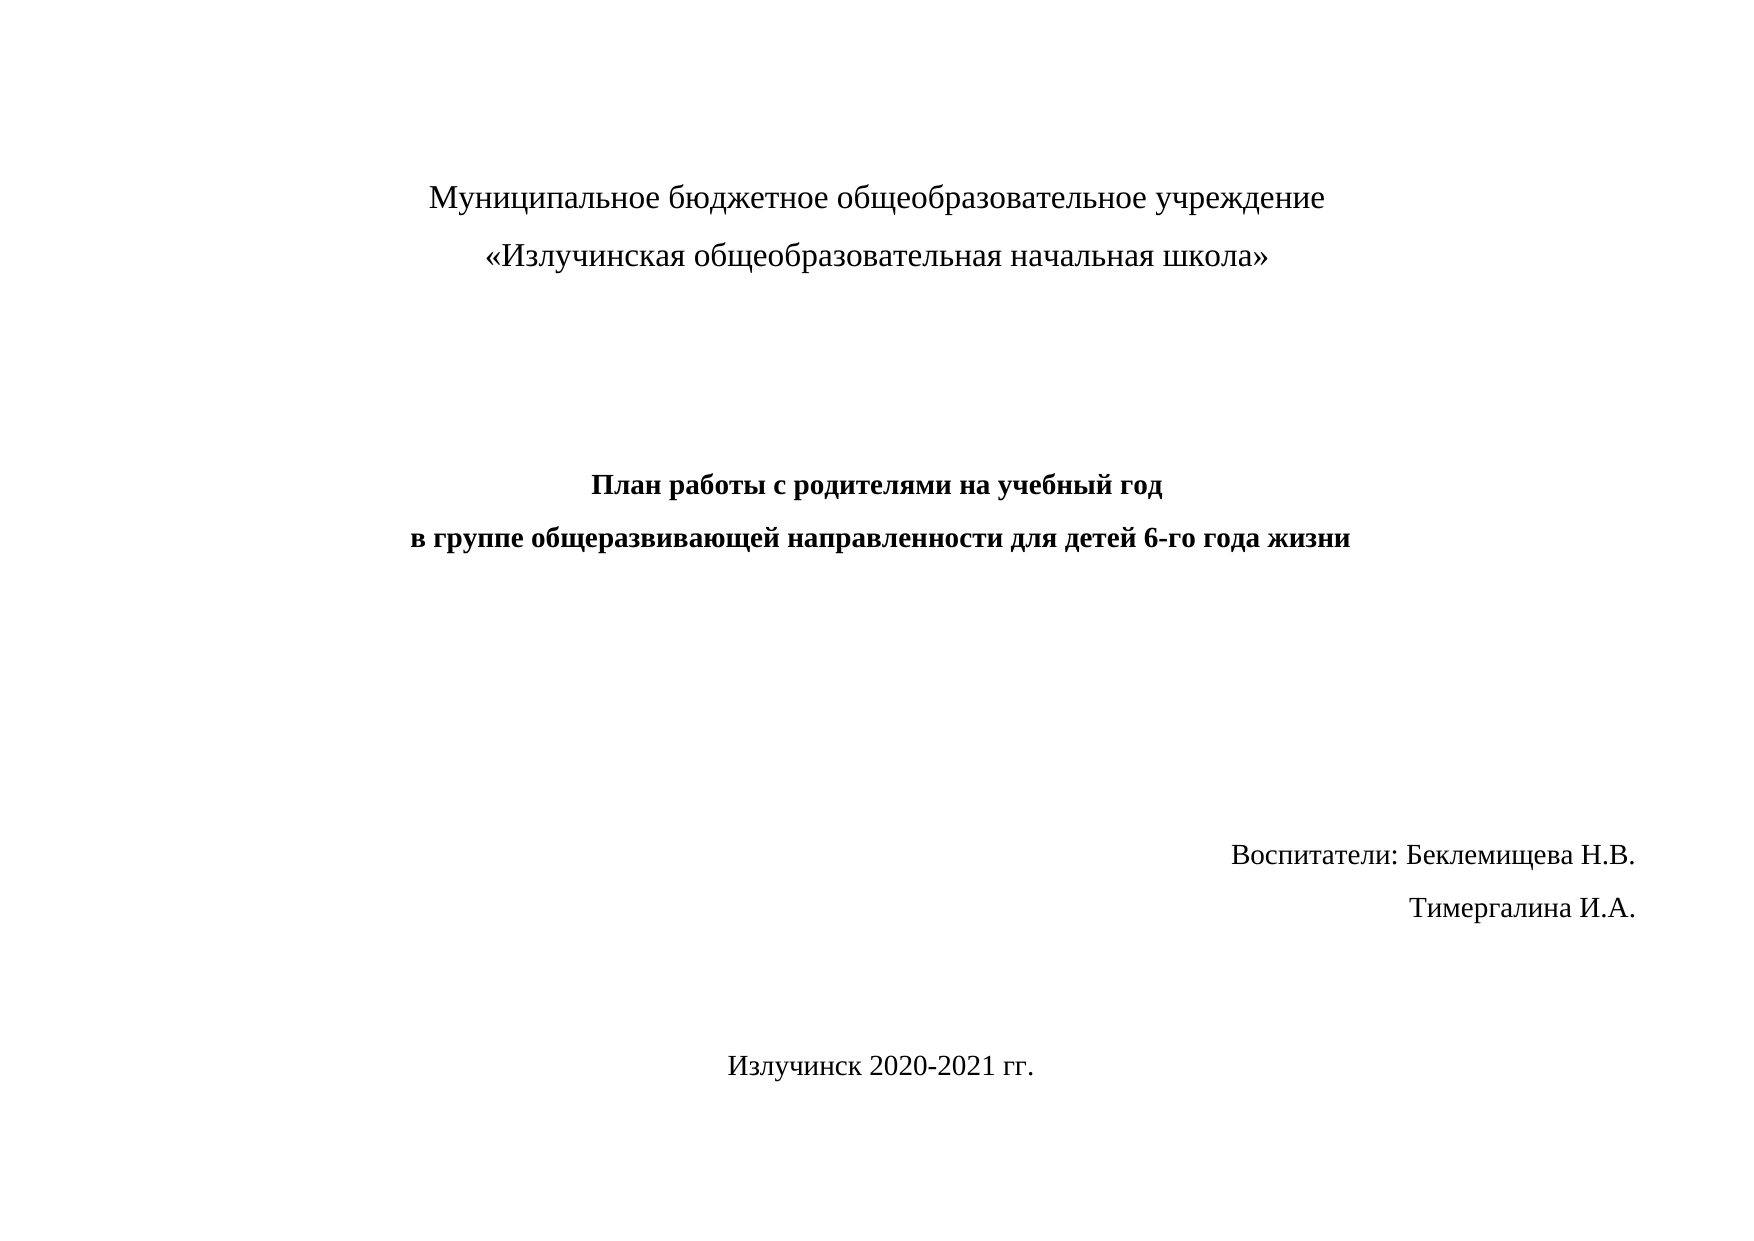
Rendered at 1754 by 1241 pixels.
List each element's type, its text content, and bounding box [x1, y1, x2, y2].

text Воспитатели: Беклемищева Н.В. [118, 837, 1636, 871]
text Тимергалина И.А. [118, 890, 1636, 923]
text в группе общеразвивающей направленности для детей 6-го года жизни [118, 520, 1636, 554]
text План работы с родителями на учебный год [118, 467, 1636, 501]
text Излучинск 2020-2021 гг. [118, 1048, 1636, 1082]
text «Излучинская общеобразовательная начальная школа» [118, 235, 1636, 273]
text Муниципальное бюджетное общеобразовательное учреждение [118, 177, 1636, 216]
